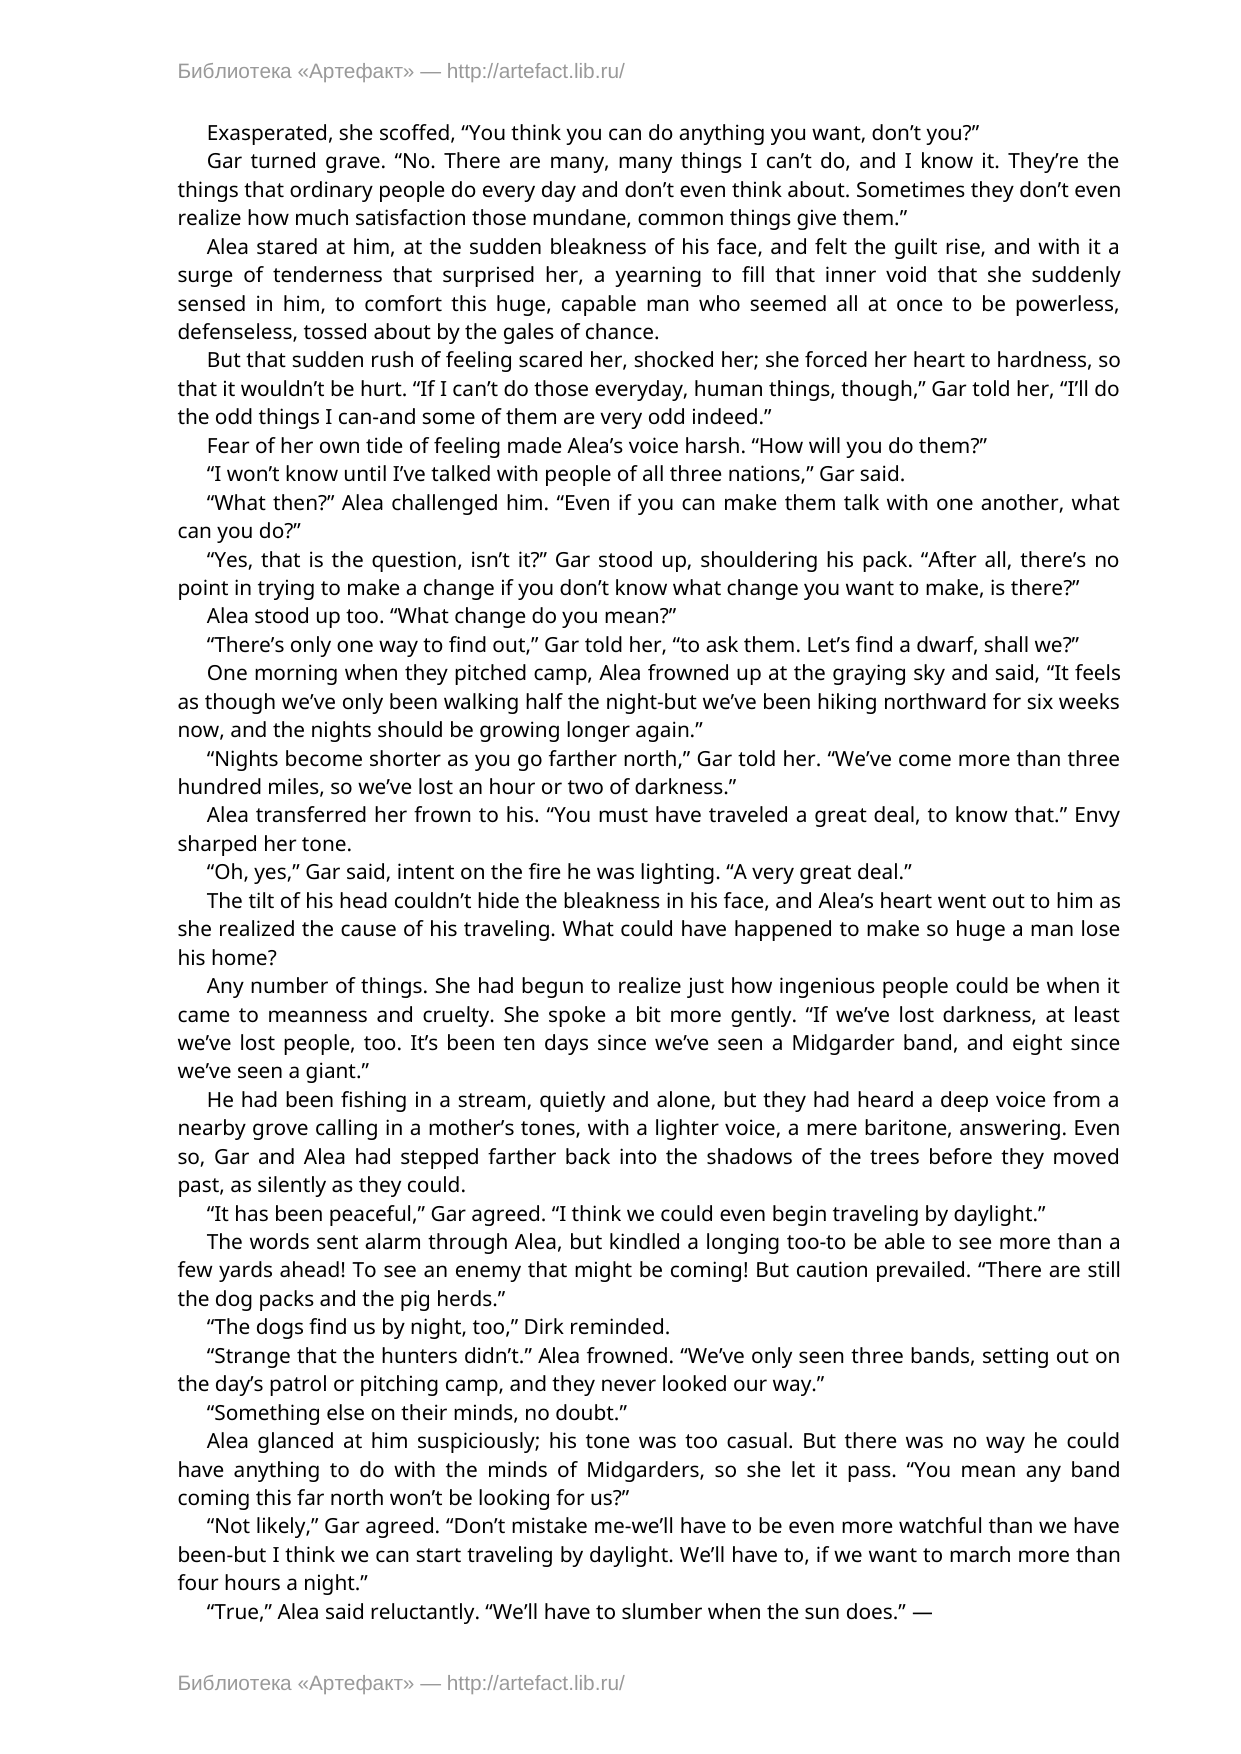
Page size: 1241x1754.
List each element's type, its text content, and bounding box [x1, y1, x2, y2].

text The words sent alarm through Alea, but kindled a longing too-to be able to see more than a few yards ahead! To see an enemy that might be coming! But caution prevailed. “There are still the dog packs and the pig herds.” [177, 1227, 1122, 1312]
text Any number of things. She had begun to realize just how ingenious people could be when it came to meanness and cruelty. She spoke a bit more gently. “If we’ve lost darkness, at least we’ve lost people, too. It’s been ten days since we’ve seen a Midgarder band, and eight since we’ve seen a giant.” [177, 971, 1122, 1085]
text Fear of her own tide of feeling made Alea’s voice harsh. “How will you do them?” [177, 431, 1122, 459]
text Alea stood up too. “What change do you mean?” [177, 602, 1122, 630]
text Alea stared at him, at the sudden bleakness of his face, and felt the guilt rise, and with it a surge of tenderness that surprised her, a yearning to fill that inner void that she suddenly sensed in him, to comfort this huge, capable man who seemed all at once to be powerless, defenseless, tossed about by the gales of chance. [177, 232, 1122, 346]
text “Nights become shorter as you go farther north,” Gar told her. “We’ve come more than three hundred miles, so we’ve lost an hour or two of darkness.” [177, 744, 1122, 801]
text “It has been peaceful,” Gar agreed. “I think we could even begin traveling by daylight.” [177, 1199, 1122, 1227]
text “Not likely,” Gar agreed. “Don’t mistake me-we’ll have to be even more watchful than we have been-but I think we can start traveling by daylight. We’ll have to, if we want to march more than four hours a night.” [177, 1512, 1122, 1597]
text “The dogs find us by night, too,” Dirk reminded. [177, 1312, 1122, 1341]
text Alea glanced at him suspiciously; his tone was too casual. But there was no way he could have anything to do with the minds of Midgarders, so she let it pass. “You mean any band coming this far north won’t be looking for us?” [177, 1426, 1122, 1512]
text Alea transferred her frown to his. “You must have traveled a great deal, to know that.” Envy sharped her tone. [177, 801, 1122, 857]
text “Something else on their minds, no doubt.” [177, 1398, 1122, 1426]
text Exasperated, she scoffed, “You think you can do anything you want, don’t you?” [177, 118, 1122, 147]
text “What then?” Alea challenged him. “Even if you can make them talk with one another, what can you do?” [177, 488, 1122, 545]
text Gar turned grave. “No. There are many, many things I can’t do, and I know it. They’re the things that ordinary people do every day and don’t even think about. Sometimes they don’t even realize how much satisfaction those mundane, common things give them.” [177, 147, 1122, 232]
text “I won’t know until I’ve talked with people of all three nations,” Gar said. [177, 459, 1122, 488]
text “True,” Alea said reluctantly. “We’ll have to slumber when the sun does.” — [177, 1597, 1122, 1625]
text “Yes, that is the question, isn’t it?” Gar stood up, shouldering his pack. “After all, there’s no point in trying to make a change if you don’t know what change you want to make, is there?” [177, 545, 1122, 602]
text He had been fishing in a stream, quietly and alone, but they had heard a deep voice from a nearby grove calling in a mother’s tones, with a lighter voice, a mere baritone, answering. Even so, Gar and Alea had stepped farther back into the shadows of the trees before they moved past, as silently as they could. [177, 1085, 1122, 1199]
text “There’s only one way to find out,” Gar told her, “to ask them. Let’s find a dwarf, shall we?” [177, 630, 1122, 658]
text “Strange that the hunters didn’t.” Alea frowned. “We’ve only seen three bands, setting out on the day’s patrol or pitching camp, and they never looked our way.” [177, 1341, 1122, 1398]
text “Oh, yes,” Gar said, intent on the fire he was lighting. “A very great deal.” [177, 857, 1122, 886]
text One morning when they pitched camp, Alea frowned up at the graying sky and said, “It feels as though we’ve only been walking half the night-but we’ve been hiking northward for six weeks now, and the nights should be growing longer again.” [177, 658, 1122, 744]
text The tilt of his head couldn’t hide the bleakness in his face, and Alea’s heart went out to him as she realized the cause of his traveling. What could have happened to make so huge a man lose his home? [177, 886, 1122, 971]
text But that sudden rush of feeling scared her, shocked her; she forced her heart to hardness, so that it wouldn’t be hurt. “If I can’t do those everyday, human things, though,” Gar told her, “I’ll do the odd things I can-and some of them are very odd indeed.” [177, 346, 1122, 431]
